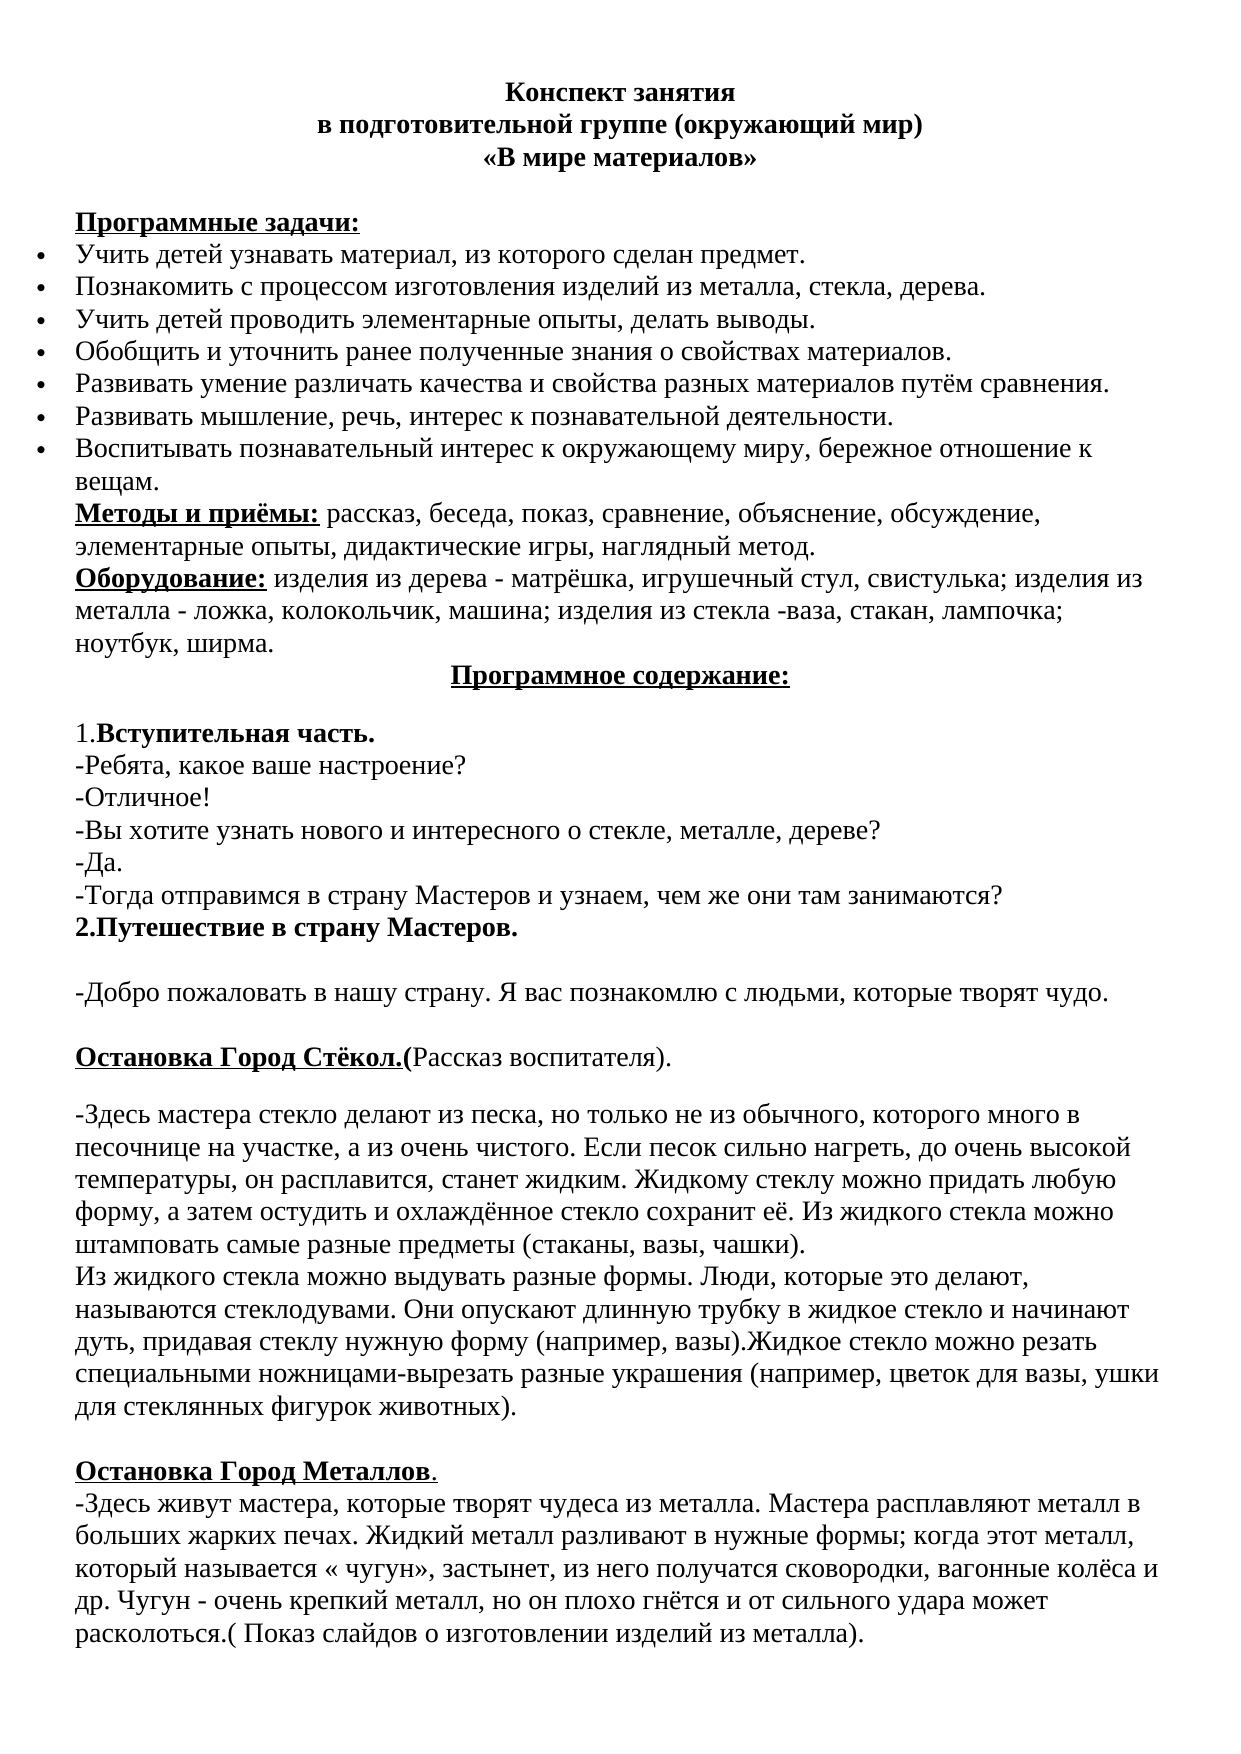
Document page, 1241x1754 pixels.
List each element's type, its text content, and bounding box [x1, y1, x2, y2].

text -Здесь мастера стекло делают из песка, но только не из обычного, которого много в песочнице на участке, а из очень чистого. Если песок сильно нагреть, до очень высокой температуры, он расплавится, станет жидким. Жидкому стеклу можно придать любую форму, а затем остудить и охлаждённое стекло сохранит её. Из жидкого стекла можно штамповать самые разные предметы (стаканы, вазы, чашки). [75, 1097, 1165, 1259]
text Программные задачи: [75, 204, 1165, 237]
list Познакомить с процессом изготовления изделий из металла, стекла, дерева. [37, 269, 1165, 302]
text Из жидкого стекла можно выдувать разные формы. Люди, которые это делают, называются стеклодувами. Они опускают длинную трубку в жидкое стекло и начинают дуть, придавая стеклу нужную форму (например, вазы).Жидкое стекло можно резать специальными ножницами-вырезать разные украшения (например, цветок для вазы, ушки для стеклянных фигурок животных). [75, 1259, 1165, 1421]
text -Добро пожаловать в нашу страну. Я вас познакомлю с людьми, которые творят чудо. [75, 975, 1165, 1007]
text -Отличное! [75, 781, 1165, 813]
list Учить детей узнавать материал, из которого сделан предмет. [37, 237, 1165, 269]
list Обобщить и уточнить ранее полученные знания о свойствах материалов. [37, 334, 1165, 367]
text в подготовительной группе (окружающий мир) [75, 107, 1165, 140]
list Развивать умение различать качества и свойства разных материалов путём сравнения. [37, 367, 1165, 399]
text Конспект занятия [75, 75, 1165, 107]
text Оборудование: изделия из дерева - матрёшка, игрушечный стул, свистулька; изделия из металла - ложка, колокольчик, машина; изделия из стекла -ваза, стакан, лампочка; ноутбук, ширма. [75, 561, 1165, 658]
text 2.Путешествие в страну Мастеров. [75, 910, 1165, 942]
text -Да. [75, 845, 1165, 878]
list Развивать мышление, речь, интерес к познавательной деятельности. [37, 399, 1165, 431]
list Учить детей проводить элементарные опыты, делать выводы. [37, 302, 1165, 334]
text -Вы хотите узнать нового и интересного о стекле, металле, дереве? [75, 813, 1165, 845]
text Методы и приёмы: рассказ, беседа, показ, сравнение, объяснение, обсуждение, элементарные опыты, дидактические игры, наглядный метод. [75, 496, 1165, 561]
text -Тогда отправимся в страну Мастеров и узнаем, чем же они там занимаются? [75, 878, 1165, 910]
list Воспитывать познавательный интерес к окружающему миру, бережное отношение к вещам. [37, 431, 1165, 496]
text Остановка Город Стёкол.(Рассказ воспитателя). [75, 1040, 1165, 1072]
text Остановка Город Металлов. [75, 1454, 1165, 1486]
text -Ребята, какое ваше настроение? [75, 748, 1165, 781]
text 1.Вступительная часть. [75, 716, 1165, 748]
text «В мире материалов» [75, 140, 1165, 172]
text Программное содержание: [75, 658, 1165, 691]
text -Здесь живут мастера, которые творят чудеса из металла. Мастера расплавляют металл в больших жарких печах. Жидкий металл разливают в нужные формы; когда этот металл, который называется « чугун», застынет, из него получатся сковородки, вагонные колёса и др. Чугун - очень крепкий металл, но он плохо гнётся и от сильного удара может расколоться.( Показ слайдов о изготовлении изделий из металла). [75, 1486, 1165, 1648]
